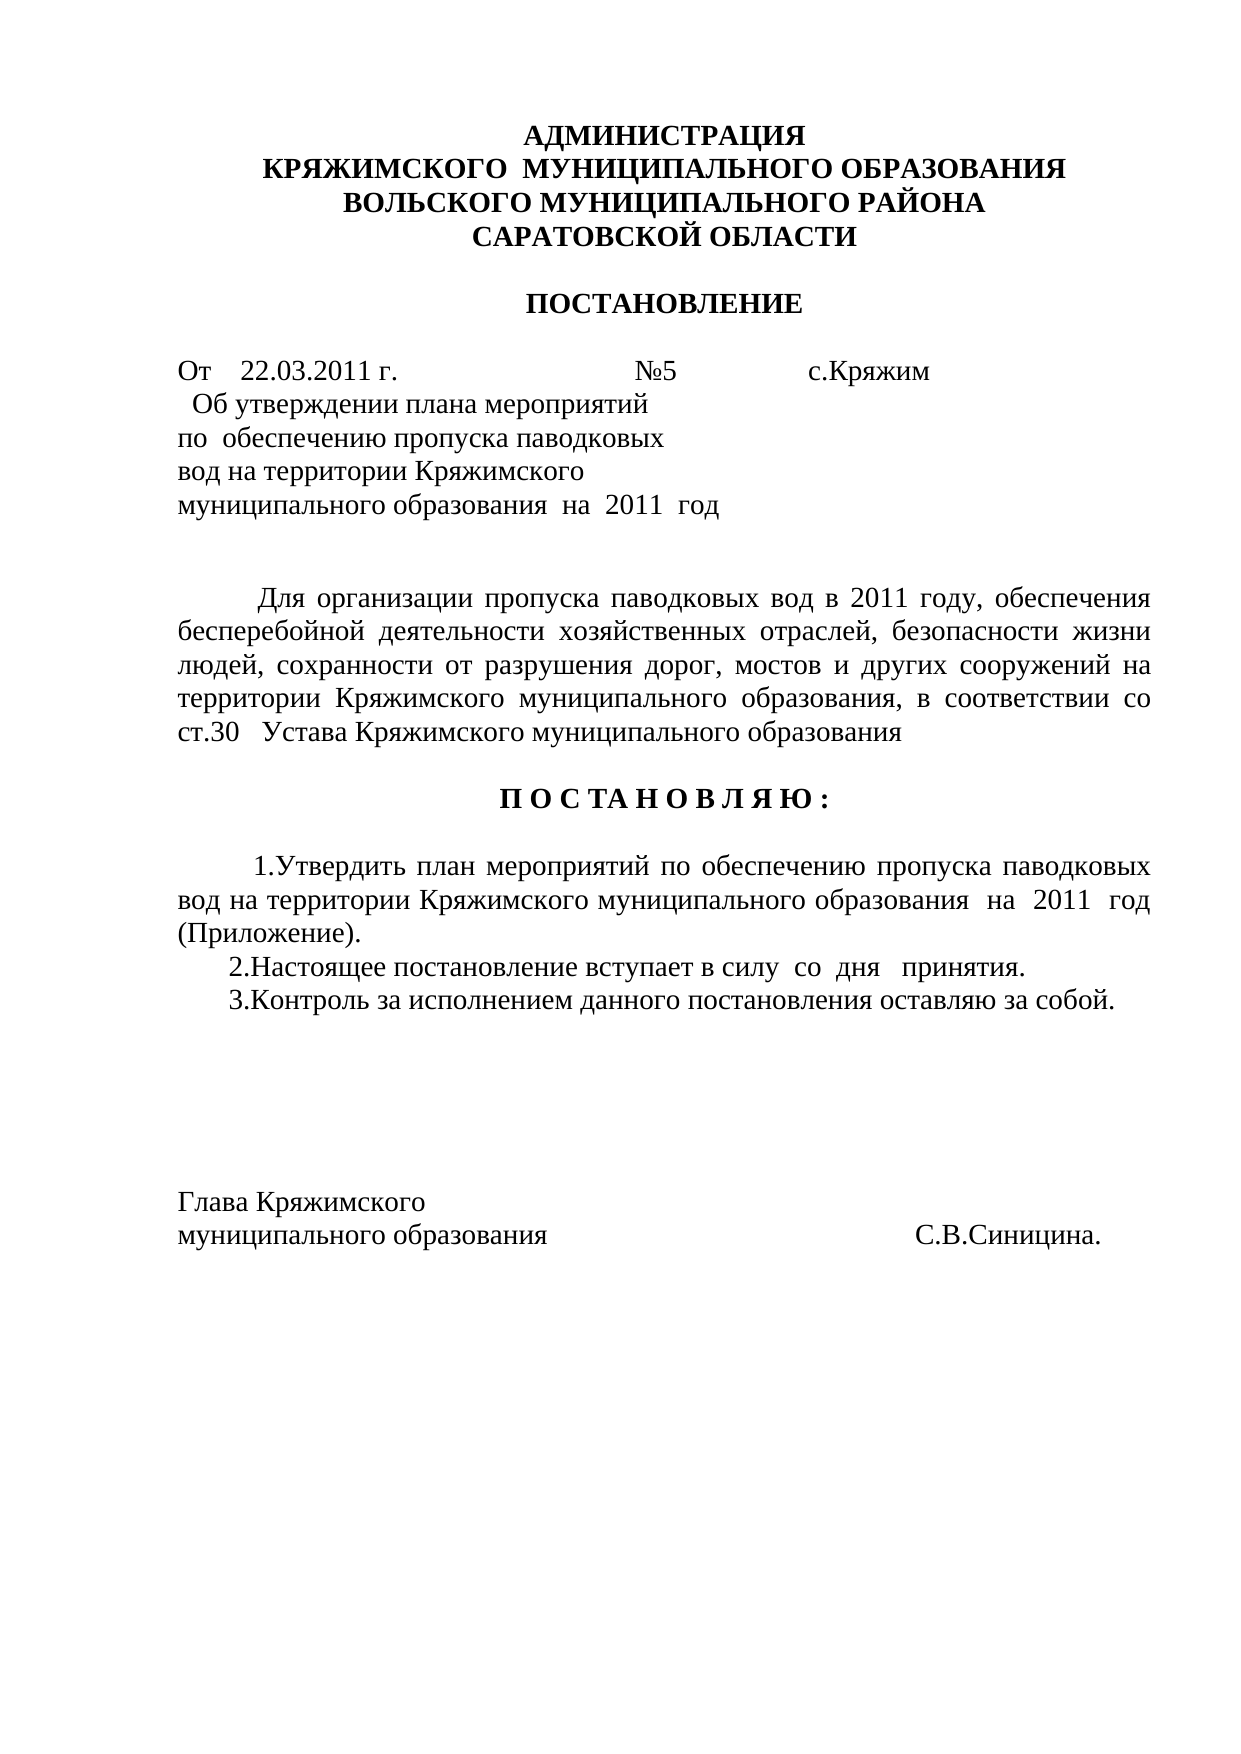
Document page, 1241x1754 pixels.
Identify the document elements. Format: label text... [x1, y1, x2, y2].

text муниципального образования С.В.Синицина. [177, 1217, 1152, 1251]
text АДМИНИСТРАЦИЯ [177, 118, 1152, 152]
text ВОЛЬСКОГО МУНИЦИПАЛЬНОГО РАЙОНА [177, 185, 1152, 219]
text ПОСТАНОВЛЕНИЕ [177, 286, 1152, 319]
text вод на территории Кряжимского [177, 453, 1152, 487]
text 1.Утвердить план мероприятий по обеспечению пропуска паводковых вод на территории Кряжимского муниципального образования на 2011 год (Приложение). [177, 848, 1152, 949]
text От 22.03.2011 г. №5 с.Кряжим [177, 353, 1152, 386]
text Для организации пропуска паводковых вод в 2011 году, обеспечения бесперебойной деятельности хозяйственных отраслей, безопасности жизни людей, сохранности от разрушения дорог, мостов и других сооружений на территории Кряжимского муниципального образования, в соответствии со ст.30 Устава Кряжимского муниципального образования [177, 580, 1152, 748]
text 3.Контроль за исполнением данного постановления оставляю за собой. [177, 982, 1152, 1016]
text 2.Настоящее постановление вступает в силу со дня принятия. [177, 949, 1152, 982]
text Глава Кряжимского [177, 1184, 1152, 1217]
text САРАТОВСКОЙ ОБЛАСТИ [177, 219, 1152, 252]
text муниципального образования на 2011 год [177, 487, 1152, 521]
text по обеспечению пропуска паводковых [177, 420, 1152, 453]
text Об утверждении плана мероприятий [177, 386, 1152, 420]
text П О С ТА Н О В Л Я Ю : [177, 781, 1152, 815]
text КРЯЖИМСКОГО МУНИЦИПАЛЬНОГО ОБРАЗОВАНИЯ [177, 152, 1152, 185]
